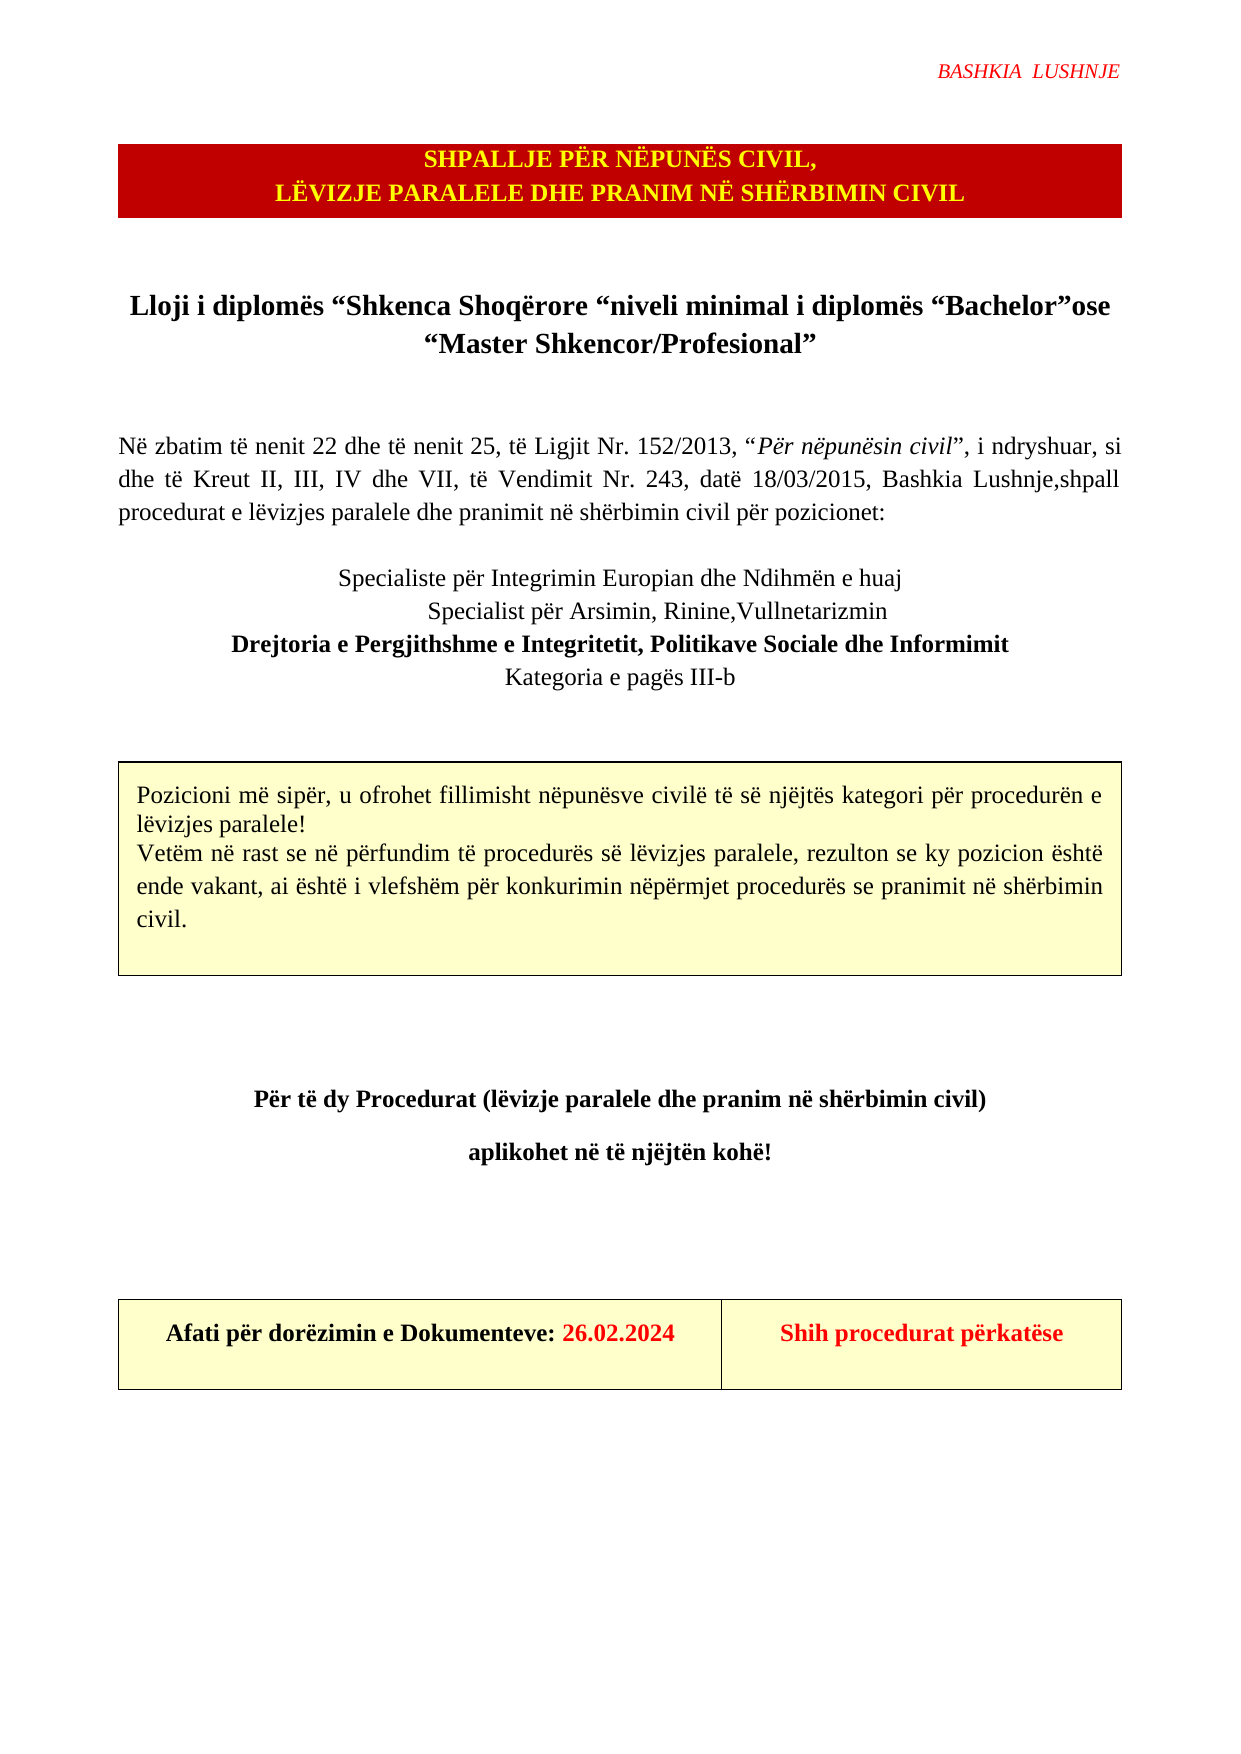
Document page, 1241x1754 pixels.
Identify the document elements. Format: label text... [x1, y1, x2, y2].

text SHPALLJE PËR NËPUNËS CIVIL, [118, 144, 1122, 173]
text Kategoria e pagës III-b [118, 662, 1122, 691]
text Për të dy Procedurat (lëvizje paralele dhe pranim në shërbimin civil) [118, 1084, 1122, 1112]
table_header Afati për dorëzimin e Dokumenteve: 26.02.2024 [119, 1300, 721, 1389]
text Në zbatim të nenit 22 dhe të nenit 25, të Ligjit Nr. 152/2013, “Për nëpunësin civil”, i ndryshuar, si dhe të Kreut II, III, IV dhe VII, të Vendimit Nr. 243, datë 18/03/2015, Bashkia Lushnje,shpall procedurat e lëvizjes paralele dhe pranimit në shërbimin civil për pozicionet: [118, 431, 1122, 526]
table_header Shih procedurat përkatëse [722, 1300, 1121, 1389]
text Lloji i diplomës “Shkenca Shoqërore “niveli minimal i diplomës “Bachelor”ose “Master Shkencor/Profesional” [118, 288, 1122, 360]
text Specialiste për Integrimin Europian dhe Ndihmën e huaj [118, 563, 1122, 592]
table_header Pozicioni më sipër, u ofrohet fillimisht nëpunësve civilë të së njëjtës kategori për procedurën e lëvizjes paralele! Vetëm në rast se në përfundim të procedurës së lëvizjes paralele, rezulton se ky pozicion është ende vakant, ai është i vlefshëm për konkurimin nëpërmjet procedurës se pranimit në shërbimin civil. [119, 763, 1121, 975]
text aplikohet në të njëjtën kohë! [118, 1137, 1122, 1166]
text Drejtoria e Pergjithshme e Integritetit, Politikave Sociale dhe Informimit [118, 629, 1122, 658]
text LËVIZJE PARALELE DHE PRANIM NË SHËRBIMIN CIVIL [118, 178, 1122, 215]
list Specialist për Arsimin, Rinine,Vullnetarizmin [193, 596, 1122, 625]
